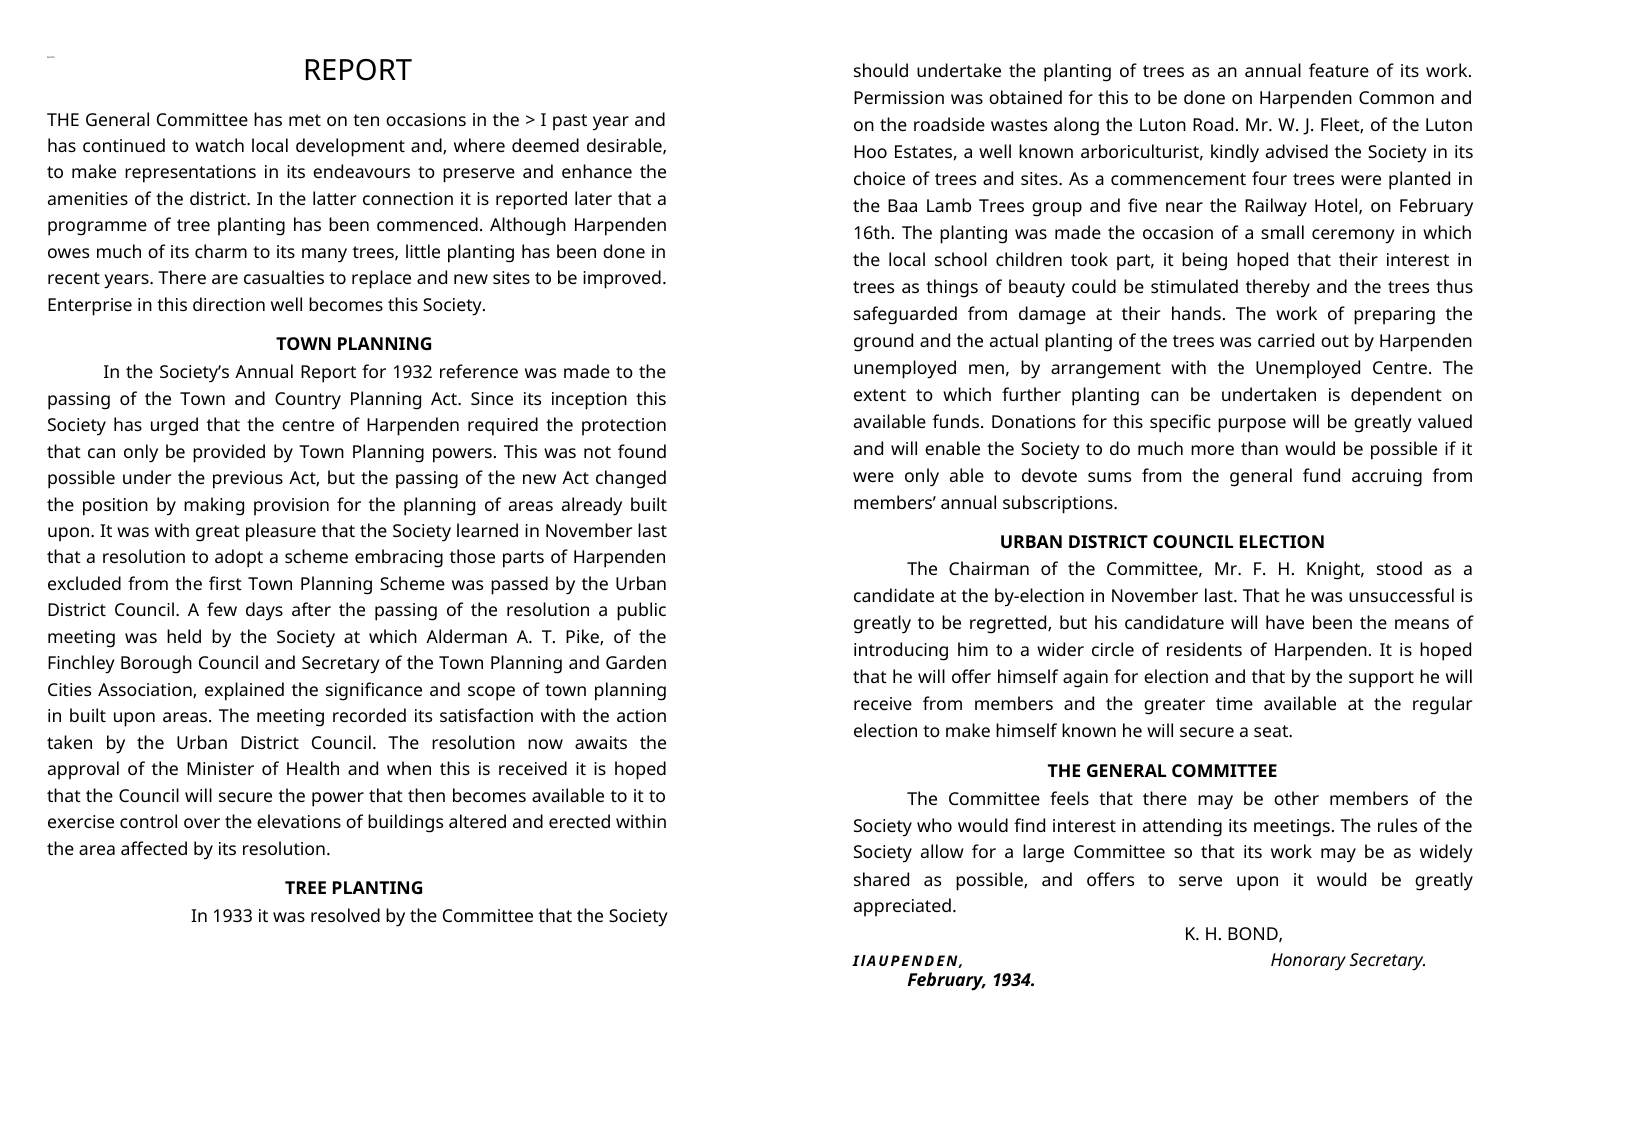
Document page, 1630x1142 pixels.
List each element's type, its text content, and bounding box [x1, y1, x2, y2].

subtitle TOWN PLANNING [47, 336, 662, 354]
text The Committee feels that there may be other members of the Society who would find interest in attending its meetings. The rules of the Society allow for a large Committee so that its work may be as widely shared as possible, and offers to serve upon it would be greatly appreciated. [853, 783, 1474, 918]
text The Chairman of the Committee, Mr. F. H. Knight, stood as a candidate at the by-election in November last. That he was unsuccessful is greatly to be regretted, but his candidature will have been the means of introducing him to a wider circle of residents of Harpenden. It is hoped that he will offer himself again for election and that by the support he will receive from members and the greater time available at the regular election to make himself known he will secure a seat. [853, 554, 1474, 743]
subtitle TREE PLANTING [47, 880, 662, 898]
text K. H. BOND, [1184, 918, 1474, 945]
text In 1933 it was resolved by the Committee that the Society [47, 908, 668, 926]
subtitle URBAN DISTRICT COUNCIL ELECTION [853, 534, 1472, 552]
subtitle THE GENERAL COMMITTEE [853, 763, 1472, 781]
text THE General Committee has met on ten occasions in the > I past year and has continued to watch local development and, where deemed desirable, to make representations in its endeavours to preserve and enhance the amenities of the district. In the latter connection it is reported later that a programme of tree planting has been commenced. Although Harpenden owes much of its charm to its many trees, little planting has been done in recent years. There are casualties to replace and new sites to be improved. Enterprise in this direction well becomes this Society. [47, 105, 668, 316]
text February, 1934. [853, 972, 1474, 990]
text IlAUPENDEN, Honorary Secretary. [853, 945, 1474, 972]
text In the Society’s Annual Report for 1932 reference was made to the passing of the Town and Country Planning Act. Since its inception this Society has urged that the centre of Harpenden required the protection that can only be provided by Town Planning powers. This was not found possible under the previous Act, but the passing of the new Act changed the position by making provision for the planning of areas already built upon. It was with great pleasure that the Society learned in November last that a resolution to adopt a scheme embracing those parts of Harpenden excluded from the first Town Planning Scheme was passed by the Urban District Council. A few days after the passing of the resolution a public meeting was held by the Society at which Alderman A. T. Pike, of the Finchley Borough Council and Secretary of the Town Planning and Garden Cities Association, explained the significance and scope of town planning in built upon areas. The meeting recorded its satisfaction with the action taken by the Urban District Council. The resolution now awaits the approval of the Minister of Health and when this is received it is hoped that the Council will secure the power that then becomes available to it to exercise control over the elevations of buildings altered and erected within the area affected by its resolution. [47, 358, 668, 860]
text REPORT [47, 59, 668, 85]
text should undertake the planting of trees as an annual feature of its work. Permission was obtained for this to be done on Harpenden Common and on the roadside wastes along the Luton Road. Mr. W. J. Fleet, of the Luton Hoo Estates, a well known arboriculturist, kindly advised the Society in its choice of trees and sites. As a commencement four trees were planted in the Baa Lamb Trees group and five near the Railway Hotel, on February 16th. The planting was made the occasion of a small ceremony in which the local school children took part, it being hoped that their interest in trees as things of beauty could be stimulated thereby and the trees thus safeguarded from damage at their hands. The work of preparing the ground and the actual planting of the trees was carried out by Harpenden unemployed men, by arrangement with the Unemployed Centre. The extent to which further planting can be undertaken is dependent on available funds. Donations for this specific purpose will be greatly valued and will enable the Society to do much more than would be possible if it were only able to devote sums from the general fund accruing from members’ annual subscriptions. [853, 56, 1474, 514]
